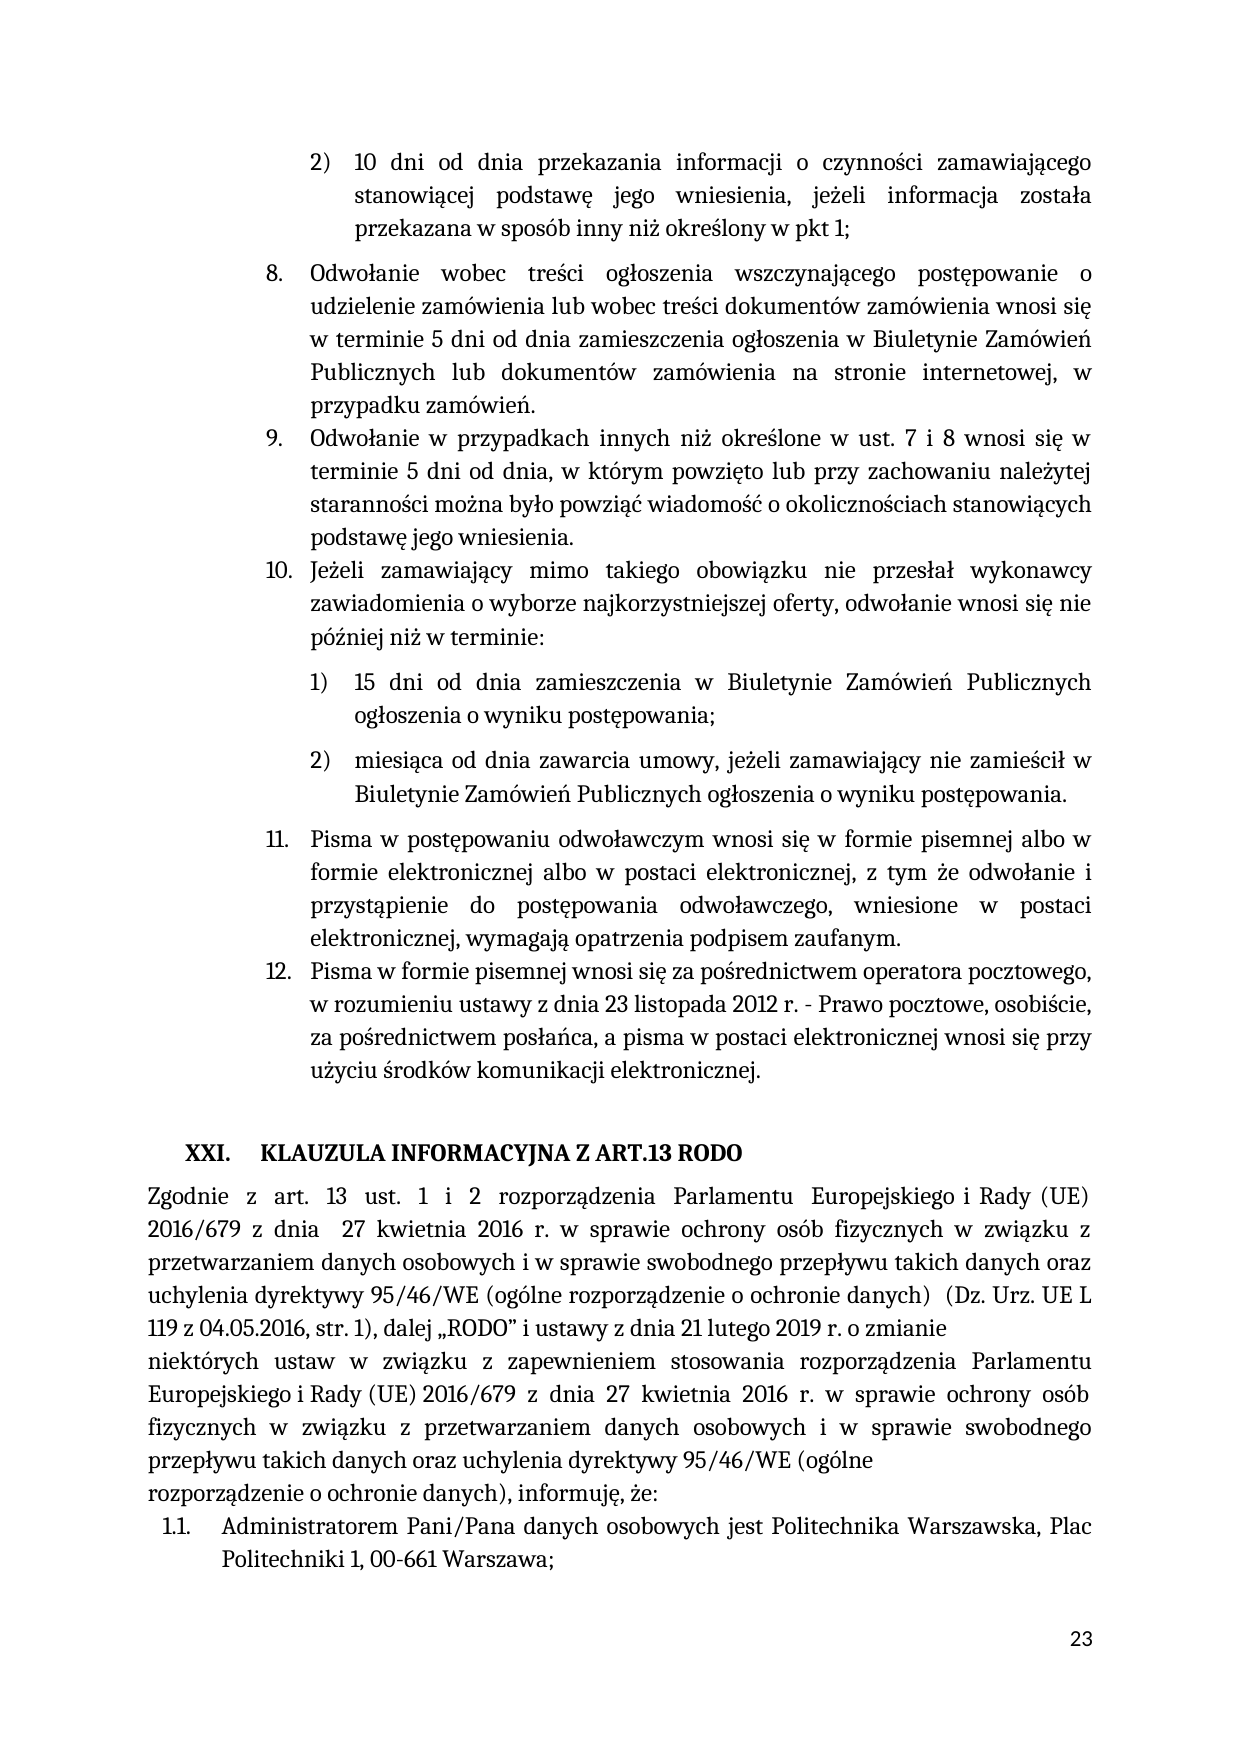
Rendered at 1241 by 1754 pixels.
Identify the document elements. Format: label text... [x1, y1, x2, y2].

list Odwołanie wobec treści ogłoszenia wszczynającego postępowanie o udzielenie zamówienia lub wobec treści dokumentów zamówienia wnosi się w terminie 5 dni od dnia zamieszczenia ogłoszenia w Biuletynie Zamówień Publicznych lub dokumentów zamówienia na stronie internetowej, w przypadku zamówień. [266, 259, 1093, 420]
text rozporządzenie o ochronie danych), informuję, że: [148, 1479, 1093, 1508]
list Odwołanie w przypadkach innych niż określone w ust. 7 i 8 wnosi się w terminie 5 dni od dnia, w którym powzięto lub przy zachowaniu należytej staranności można było powziąć wiadomość o okolicznościach stanowiących podstawę jego wniesienia. [266, 424, 1093, 552]
list KLAUZULA INFORMACYJNA Z ART.13 RODO [185, 1139, 1093, 1168]
list Jeżeli zamawiający mimo takiego obowiązku nie przesłał wykonawcy zawiadomienia o wyborze najkorzystniejszej oferty, odwołanie wnosi się nie później niż w terminie: [266, 556, 1093, 651]
list 10 dni od dnia przekazania informacji o czynności zamawiającego stanowiącej podstawę jego wniesienia, jeżeli informacja została przekazana w sposób inny niż określony w pkt 1; [310, 148, 1093, 242]
list Pisma w postępowaniu odwoławczym wnosi się w formie pisemnej albo w formie elektronicznej albo w postaci elektronicznej, z tym że odwołanie i przystąpienie do postępowania odwoławczego, wniesione w postaci elektronicznej, wymagają opatrzenia podpisem zaufanym. [266, 825, 1093, 953]
text niektórych ustaw w związku z zapewnieniem stosowania rozporządzenia Parlamentu Europejskiego i Rady (UE) 2016/679 z dnia 27 kwietnia 2016 r. w sprawie ochrony osób fizycznych w związku z przetwarzaniem danych osobowych i w sprawie swobodnego przepływu takich danych oraz uchylenia dyrektywy 95/46/WE (ogólne [148, 1347, 1093, 1475]
list miesiąca od dnia zawarcia umowy, jeżeli zamawiający nie zamieścił w Biuletynie Zamówień Publicznych ogłoszenia o wyniku postępowania. [310, 746, 1093, 808]
text Zgodnie z art. 13 ust. 1 i 2 rozporządzenia Parlamentu Europejskiego i Rady (UE) 2016/679 z dnia 27 kwietnia 2016 r. w sprawie ochrony osób fizycznych w związku z przetwarzaniem danych osobowych i w sprawie swobodnego przepływu takich danych oraz uchylenia dyrektywy 95/46/WE (ogólne rozporządzenie o ochronie danych) (Dz. Urz. UE L 119 z 04.05.2016, str. 1), dalej „RODO” i ustawy z dnia 21 lutego 2019 r. o zmianie [148, 1182, 1093, 1343]
list Pisma w formie pisemnej wnosi się za pośrednictwem operatora pocztowego, w rozumieniu ustawy z dnia 23 listopada 2012 r. - Prawo pocztowe, osobiście, za pośrednictwem posłańca, a pisma w postaci elektronicznej wnosi się przy użyciu środków komunikacji elektronicznej. [266, 957, 1093, 1085]
list 15 dni od dnia zamieszczenia w Biuletynie Zamówień Publicznych ogłoszenia o wyniku postępowania; [310, 668, 1093, 730]
text 1.1. Administratorem Pani/Pana danych osobowych jest Politechnika Warszawska, Plac Politechniki 1, 00-661 Warszawa; [162, 1512, 1093, 1574]
